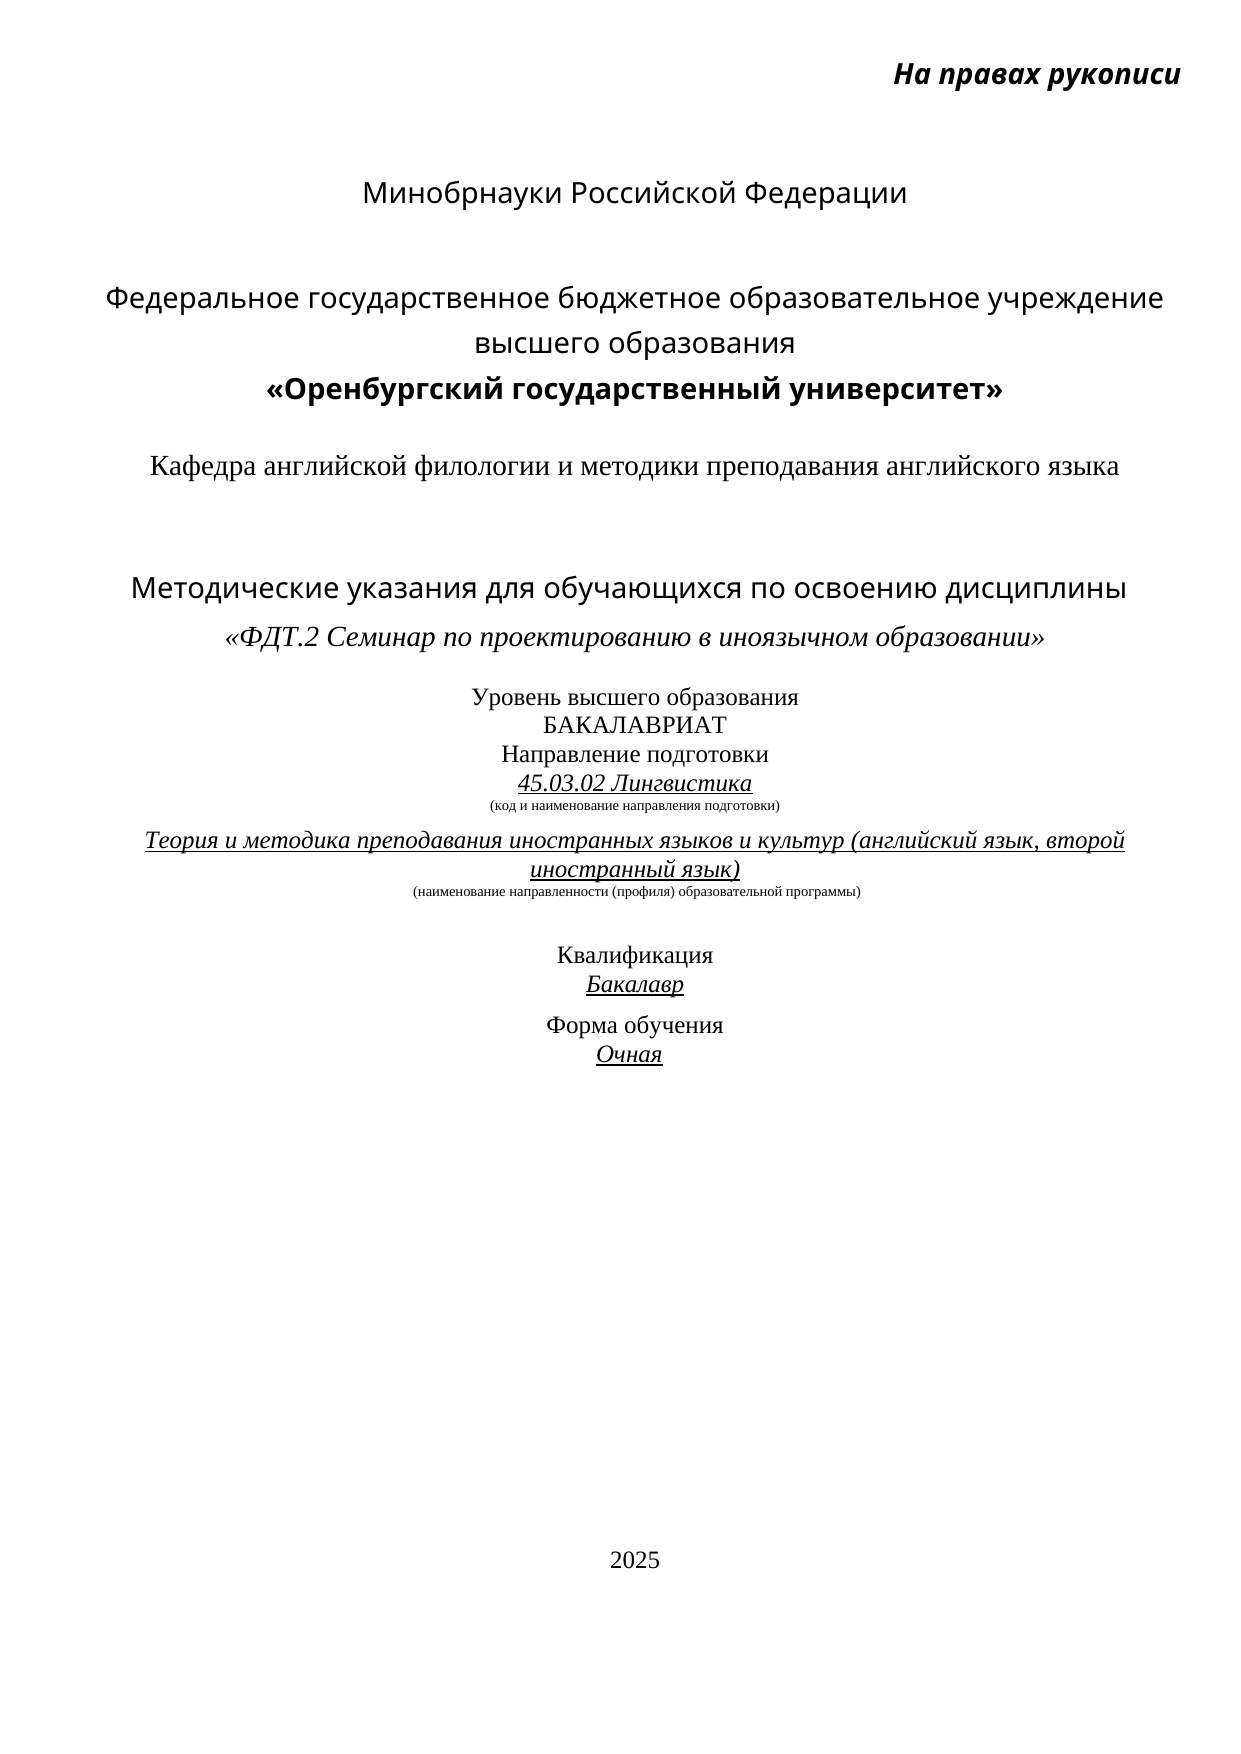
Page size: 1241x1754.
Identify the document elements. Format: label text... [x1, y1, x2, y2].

text высшего образования [88, 323, 1181, 362]
text Уровень высшего образования [88, 682, 1181, 711]
text Минобрнауки Российской Федерации [88, 172, 1181, 212]
text (код и наименование направления подготовки) [88, 797, 1181, 826]
text Очная [88, 1039, 1169, 1068]
text Квалификация [88, 941, 1181, 969]
text Бакалавр [88, 969, 1181, 998]
text «Оренбургский государственный университет» [88, 368, 1181, 408]
text На правах рукописи [88, 53, 1181, 93]
text Направление подготовки [88, 739, 1181, 768]
text БАКАЛАВРИАТ [88, 711, 1181, 739]
text «ФДТ.2 Семинар по проектированию в иноязычном образовании» [88, 619, 1181, 653]
text Форма обучения [88, 1011, 1181, 1039]
text Кафедра английской филологии и методики преподавания английского языка [88, 448, 1181, 481]
text 45.03.02 Лингвистика [88, 768, 1181, 797]
text (наименование направленности (профиля) образовательной программы) [88, 883, 1181, 912]
text Теория и методика преподавания иностранных языков и культур (английский язык, второй иностранный язык) [88, 826, 1181, 883]
text Федеральное государственное бюджетное образовательное учреждение [88, 277, 1181, 317]
text 2025 [88, 1545, 1181, 1573]
text Методические указания для обучающихся по освоению дисциплины [88, 567, 1169, 607]
